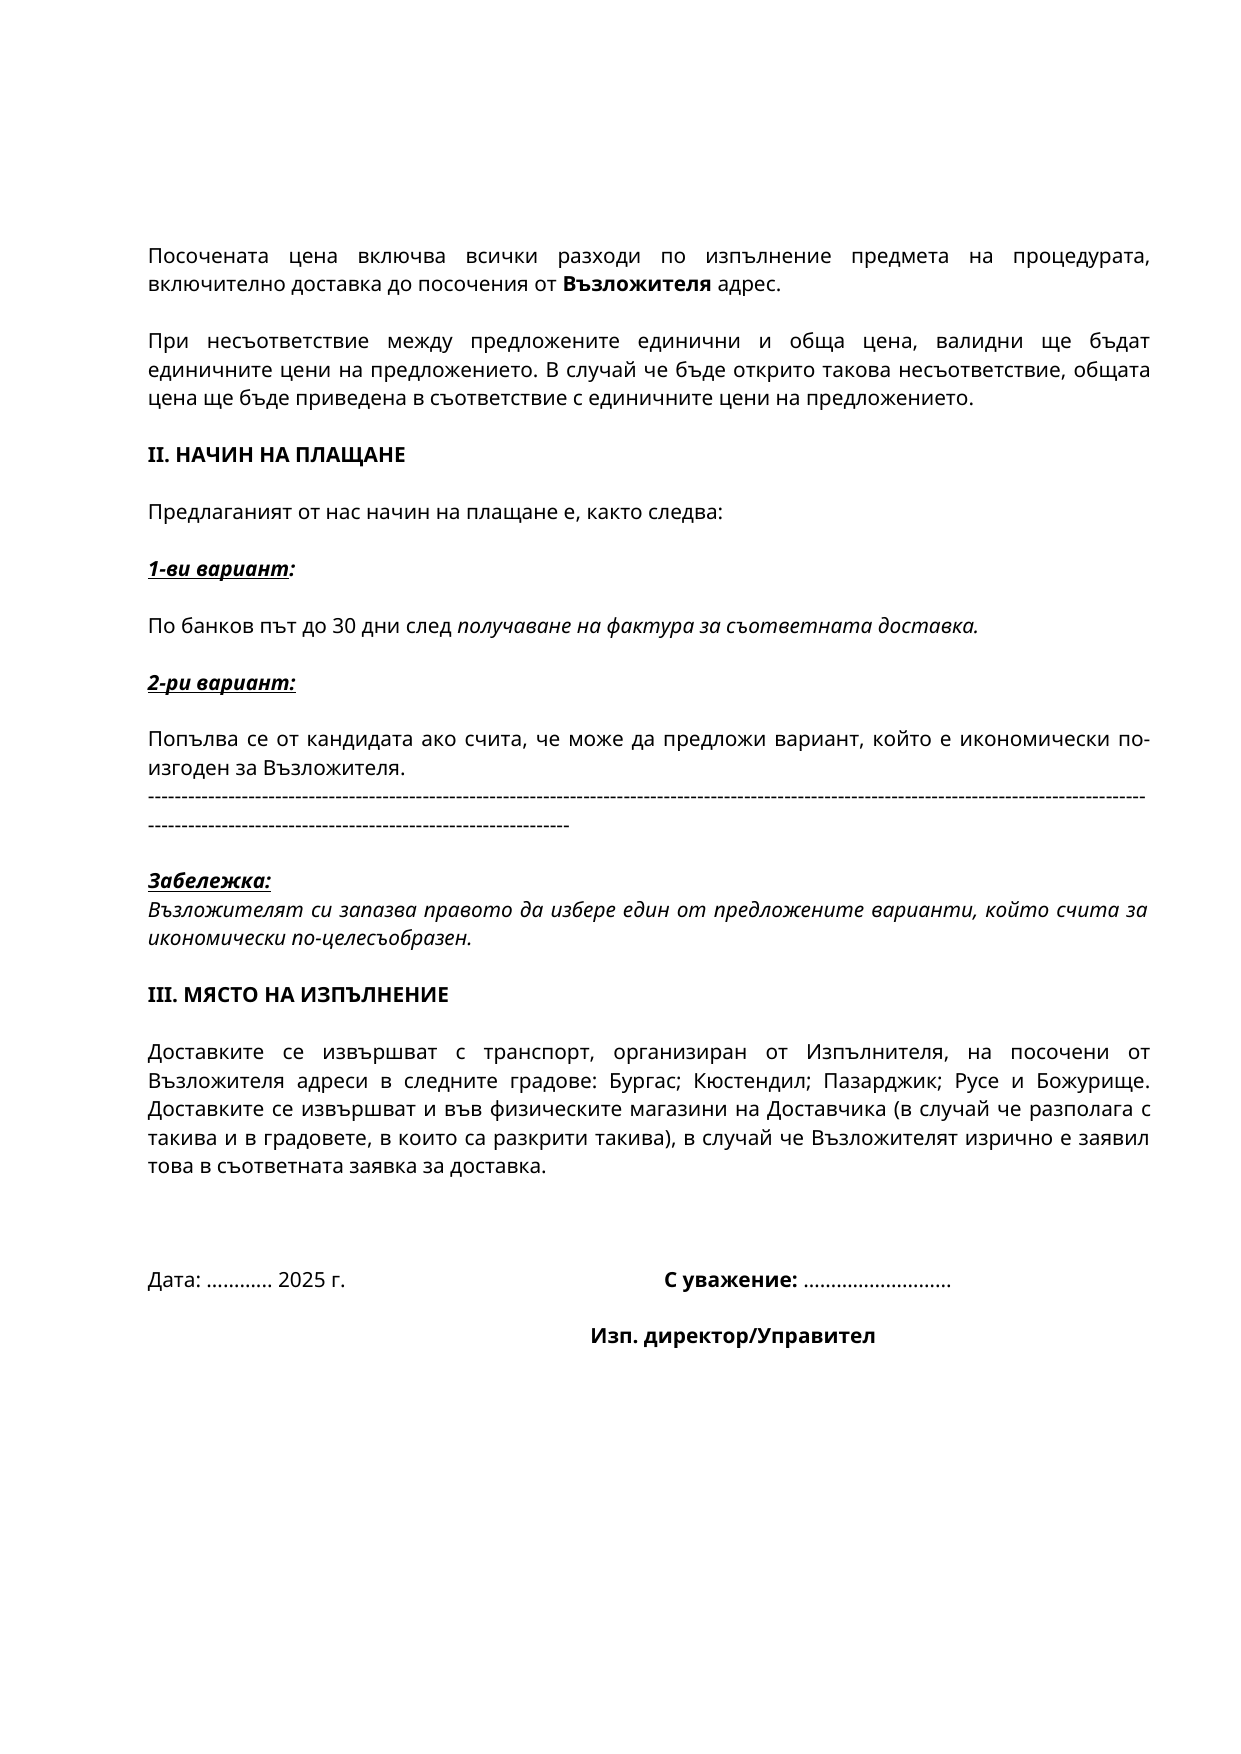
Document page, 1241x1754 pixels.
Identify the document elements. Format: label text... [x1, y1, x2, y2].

text Предлаганият от нас начин на плащане е, както следва: [148, 497, 1152, 525]
text При несъответствие между предложените единични и обща цена, валидни ще бъдат единичните цени на предложението. В случай че бъде открито такова несъответствие, общата цена ще бъде приведена в съответствие с единичните цени на предложението. [148, 326, 1152, 412]
text Възложителят си запазва правото да избере един от предложените варианти, който счита за икономически по-целесъобразен. [148, 895, 1152, 952]
text Забележка: [148, 867, 1152, 895]
text III. МЯСТО НА ИЗПЪЛНЕНИЕ [148, 980, 1152, 1009]
text Дата: ………... 2025 г. С уважение: ……………………... [148, 1265, 1152, 1293]
text 2-ри вариант: [148, 668, 1152, 696]
text 1-ви вариант: [148, 554, 1152, 582]
text II. НАЧИН НА ПЛАЩАНЕ [148, 440, 1152, 468]
text -------------------------------------------------------------------------------------------------------------------------------------------------------------------------------------------------------------------- [148, 781, 1152, 838]
text Посочената цена включва всички разходи по изпълнение предмета на процедурата, включително доставка до посочения от Възложителя адрес. [148, 241, 1152, 298]
text Доставките се извършват с транспорт, организиран от Изпълнителя, на посочени от Възложителя адреси в следните градове: Бургас; Кюстендил; Пазарджик; Русе и Божурище. Доставките се извършват и във физическите магазини на Доставчика (в случай че разполага с такива и в градовете, в които са разкрити такива), в случай че Възложителят изрично е заявил това в съответната заявка за доставка. [148, 1037, 1152, 1179]
text Изп. директор/Управител [148, 1322, 1152, 1350]
text По банков път до 30 дни след получаване на фактура за съответната доставка. [148, 611, 1152, 639]
text Попълва се от кандидата ако счита, че може да предложи вариант, който е икономически по-изгоден за Възложителя. [148, 724, 1152, 781]
